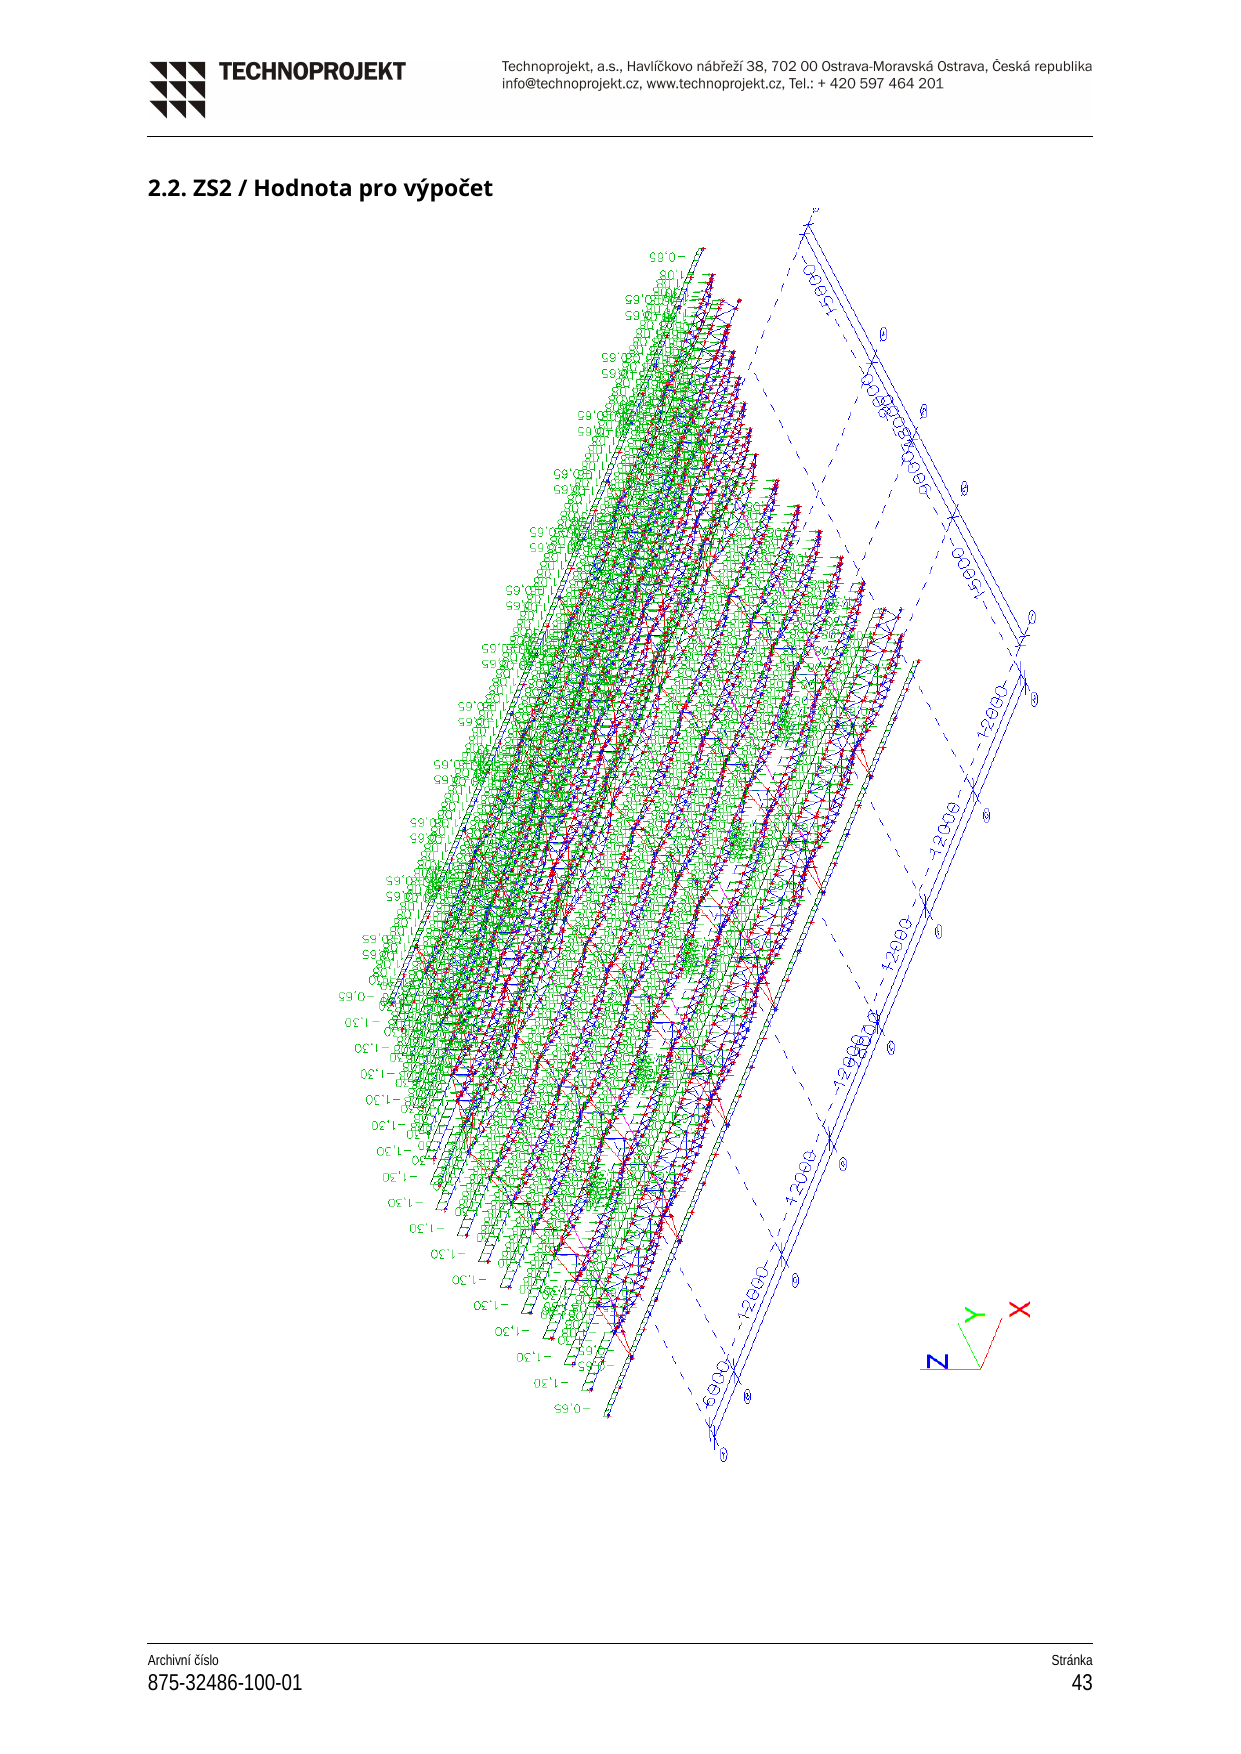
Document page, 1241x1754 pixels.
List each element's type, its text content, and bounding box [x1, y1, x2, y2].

picture [155, 208, 1085, 1474]
text 2.2. ZS2 / Hodnota pro výpočet [148, 172, 1093, 203]
picture [148, 59, 1092, 120]
